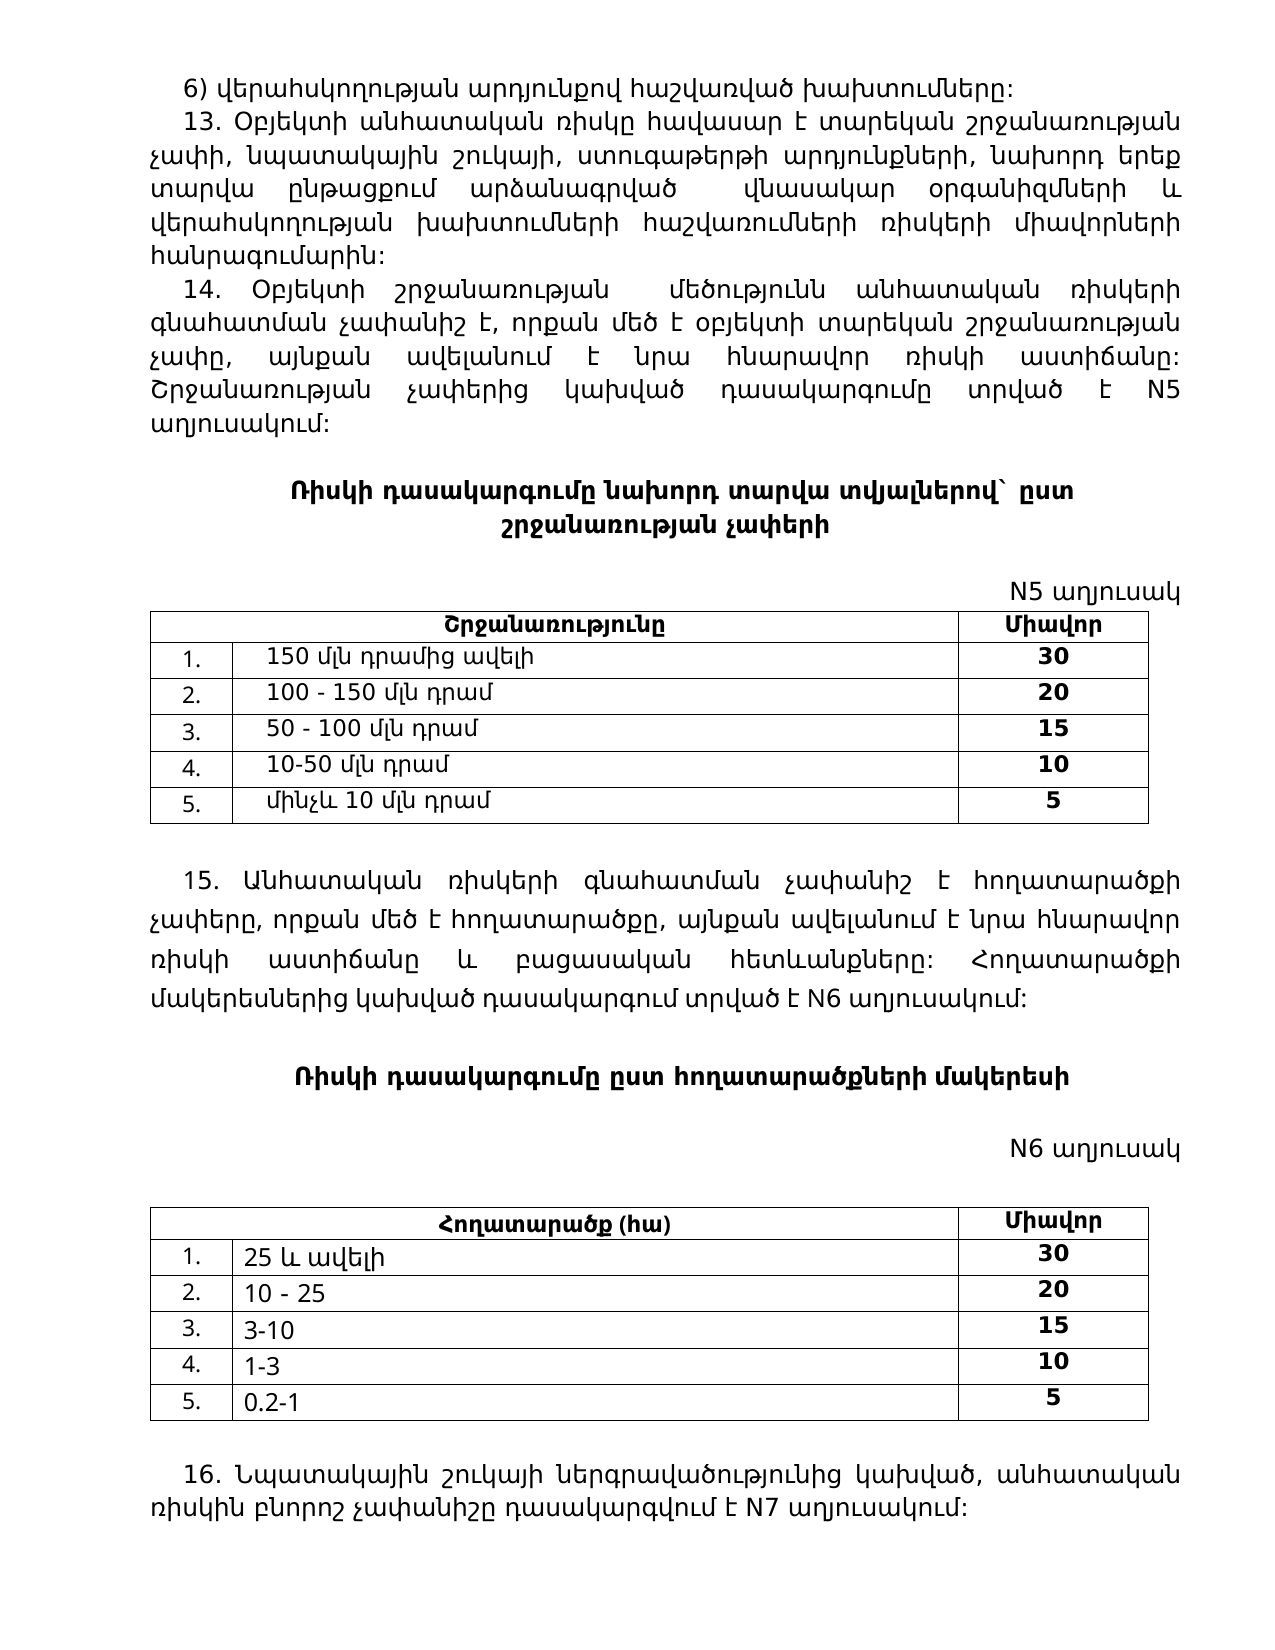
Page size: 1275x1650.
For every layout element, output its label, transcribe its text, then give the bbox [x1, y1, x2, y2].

text 6) վերահսկողության արդյունքով հաշվառված խախտումները: [150, 74, 1181, 103]
table_cell 5. [151, 788, 232, 823]
table_cell 4. [151, 1349, 232, 1383]
table_cell 30 [959, 1240, 1148, 1275]
table_header Միավոր [959, 612, 1148, 642]
table_cell 15 [959, 1312, 1148, 1347]
table_cell 25 և ավելի [233, 1240, 958, 1275]
table_cell 5 [959, 788, 1148, 823]
table_cell 10 [959, 1349, 1148, 1383]
table_cell 3. [151, 715, 232, 751]
table_cell 5 [959, 1385, 1148, 1420]
table_cell 2. [151, 679, 232, 714]
table_header Շրջանառությունը [151, 612, 958, 642]
table_cell 0.2-1 [233, 1385, 958, 1420]
text 15. Անհատական ռիսկերի գնահատման չափանիշ է հողատարածքի չափերը, որքան մեծ է հողատարածքը, այնքան ավելանում է նրա հնարավոր ռիսկի աստիճանը և բացասական հետևանքները: Հողատարածքի մակերեսներից կախված դասակարգում տրված է N6 աղյուսակում: [150, 863, 1181, 945]
table_cell մինչև 10 մլն դրամ [233, 788, 958, 823]
table_cell 1-3 [233, 1349, 958, 1383]
table_cell 4. [151, 752, 232, 787]
table_cell 2. [151, 1276, 232, 1311]
table_cell 1. [151, 1240, 232, 1275]
table_cell 3. [151, 1312, 232, 1347]
table_cell 100 - 150 մլն դրամ [233, 679, 958, 714]
text 14. Օբյեկտի շրջանառության մեծությունն անհատական ռիսկերի գնահատման չափանիշ է, որքան մեծ է օբյեկտի տարեկան շրջանառության չափը, այնքան ավելանում է նրա հնարավոր ռիսկի աստիճանը: Շրջանառության չափերից կախված դասակարգումը տրված է N5 աղյուսակում: [150, 275, 1181, 438]
table_cell 10-50 մլն դրամ [233, 752, 958, 787]
table_cell 3-10 [233, 1312, 958, 1347]
text N6 աղյուսակ [150, 1134, 1181, 1163]
table_cell 50 - 100 մլն դրամ [233, 715, 958, 751]
table_cell 10 - 25 [233, 1276, 958, 1311]
table_cell 15 [959, 715, 1148, 751]
text Ռիսկի դասակարգումը նախորդ տարվա տվյալներով` ըստ շրջանառության չափերի [150, 476, 1181, 539]
table_cell 20 [959, 679, 1148, 714]
text 15. Անհատական ռիսկերի գնահատման չափանիշ է հողատարածքի չափերը, որքան մեծ է հողատարածքը, այնքան ավելանում է նրա հնարավոր ռիսկի աստիճանը և բացասական հետևանքները: Հողատարածքի մակերեսներից կախված դասակարգում տրված է N6 աղյուսակում: [150, 974, 1181, 1014]
table_cell 150 մլն դրամից ավելի [233, 643, 958, 678]
text Ռիսկի դասակարգումը ըստ հողատարածքների մակերեսի [150, 1059, 1181, 1093]
table_header Հողատարածք (հա) [151, 1208, 958, 1239]
table_cell 1. [151, 643, 232, 678]
text N5 աղյուսակ [150, 577, 1181, 606]
table_cell 30 [959, 643, 1148, 678]
table_header Միավոր [959, 1208, 1148, 1239]
table_cell 5. [151, 1385, 232, 1420]
text 13. Օբյեկտի անհատական ռիսկը հավասար է տարեկան շրջանառության չափի, նպատակային շուկայի, ստուգաթերթի արդյունքների, նախորդ երեք տարվա ընթացքում արձանագրված վնասակար օրգանիզմների և վերահսկողության խախտումների հաշվառումների ռիսկերի միավորների հանրագումարին: [150, 107, 1181, 271]
text 16. Նպատակային շուկայի ներգրավածությունից կախված, անհատական ռիսկին բնորոշ չափանիշը դասակարգվում է N7 աղյուսակում: [150, 1460, 1181, 1523]
table_cell 20 [959, 1276, 1148, 1311]
table_cell 10 [959, 752, 1148, 787]
